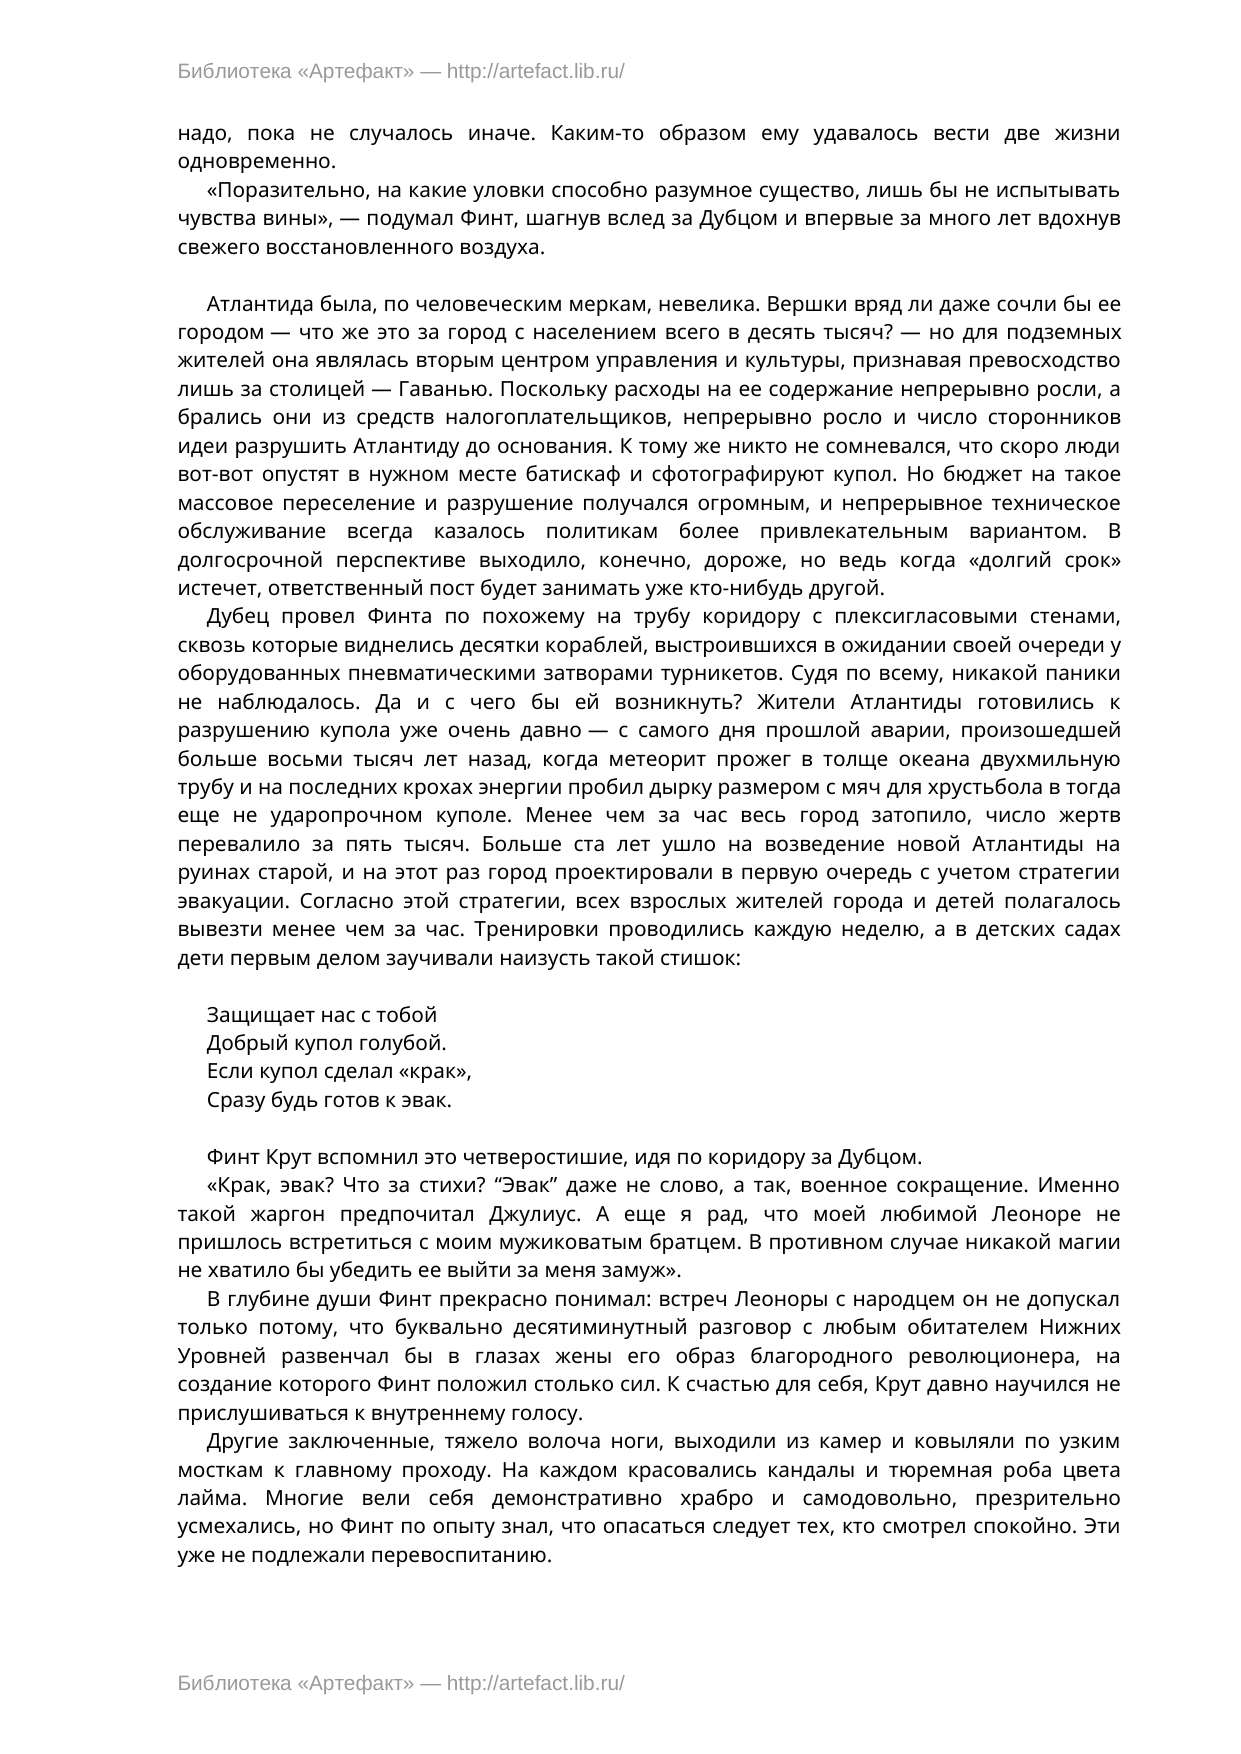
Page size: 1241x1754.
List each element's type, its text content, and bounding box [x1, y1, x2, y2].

text Если купол сделал «крак», [177, 1057, 1122, 1085]
text Атлантида была, по человеческим меркам, невелика. Вершки вряд ли даже сочли бы ее городом — что же это за город с населением всего в десять тысяч? — но для подземных жителей она являлась вторым центром управления и культуры, признавая превосходство лишь за столицей — Гаванью. Поскольку расходы на ее содержание непрерывно росли, а брались они из средств налогоплательщиков, непрерывно росло и число сторонников идеи разрушить Атлантиду до основания. К тому же никто не сомневался, что скоро люди вот-вот опустят в нужном месте батискаф и сфотографируют купол. Но бюджет на такое массовое переселение и разрушение получался огромным, и непрерывное техническое обслуживание всегда казалось политикам более привлекательным вариантом. В долгосрочной перспективе выходило, конечно, дороже, но ведь когда «долгий срок» истечет, ответственный пост будет занимать уже кто-нибудь другой. [177, 289, 1122, 602]
text Добрый купол голубой. [177, 1028, 1122, 1057]
text В глубине души Финт прекрасно понимал: встреч Леоноры с народцем он не допускал только потому, что буквально десятиминутный разговор с любым обитателем Нижних Уровней развенчал бы в глазах жены его образ благородного революционера, на создание которого Финт положил столько сил. К счастью для себя, Крут давно научился не прислушиваться к внутреннему голосу. [177, 1284, 1122, 1426]
text Сразу будь готов к эвак. [177, 1085, 1122, 1113]
text Дубец провел Финта по похожему на трубу коридору с плексигласовыми стенами, сквозь которые виднелись десятки кораблей, выстроившихся в ожидании своей очереди у оборудованных пневматическими затворами турникетов. Судя по всему, никакой паники не наблюдалось. Да и с чего бы ей возникнуть? Жители Атлантиды готовились к разрушению купола уже очень давно — с самого дня прошлой аварии, произошедшей больше восьми тысяч лет назад, когда метеорит прожег в толще океана двухмильную трубу и на последних крохах энергии пробил дырку размером с мяч для хрустьбола в тогда еще не ударопрочном куполе. Менее чем за час весь город затопило, число жертв перевалило за пять тысяч. Больше ста лет ушло на возведение новой Атлантиды на руинах старой, и на этот раз город проектировали в первую очередь с учетом стратегии эвакуации. Согласно этой стратегии, всех взрослых жителей города и детей полагалось вывезти менее чем за час. Тренировки проводились каждую неделю, а в детских садах дети первым делом заучивали наизусть такой стишок: [177, 602, 1122, 971]
text «Поразительно, на какие уловки способно разумное существо, лишь бы не испытывать чувства вины», — подумал Финт, шагнув вслед за Дубцом и впервые за много лет вдохнув свежего восстановленного воздуха. [177, 175, 1122, 260]
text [177, 118, 1122, 175]
text Другие заключенные, тяжело волоча ноги, выходили из камер и ковыляли по узким мосткам к главному проходу. На каждом красовались кандалы и тюремная роба цвета лайма. Многие вели себя демонстративно храбро и самодовольно, презрительно усмехались, но Финт по опыту знал, что опасаться следует тех, кто смотрел спокойно. Эти уже не подлежали перевоспитанию. [177, 1426, 1122, 1568]
text Защищает нас с тобой [177, 1000, 1122, 1028]
text «Крак, эвак? Что за стихи? “Эвак” даже не слово, а так, военное сокращение. Именно такой жаргон предпочитал Джулиус. А еще я рад, что моей любимой Леоноре не пришлось встретиться с моим мужиковатым братцем. В противном случае никакой магии не хватило бы убедить ее выйти за меня замуж». [177, 1170, 1122, 1284]
text Финт Крут вспомнил это четверостишие, идя по коридору за Дубцом. [177, 1142, 1122, 1170]
